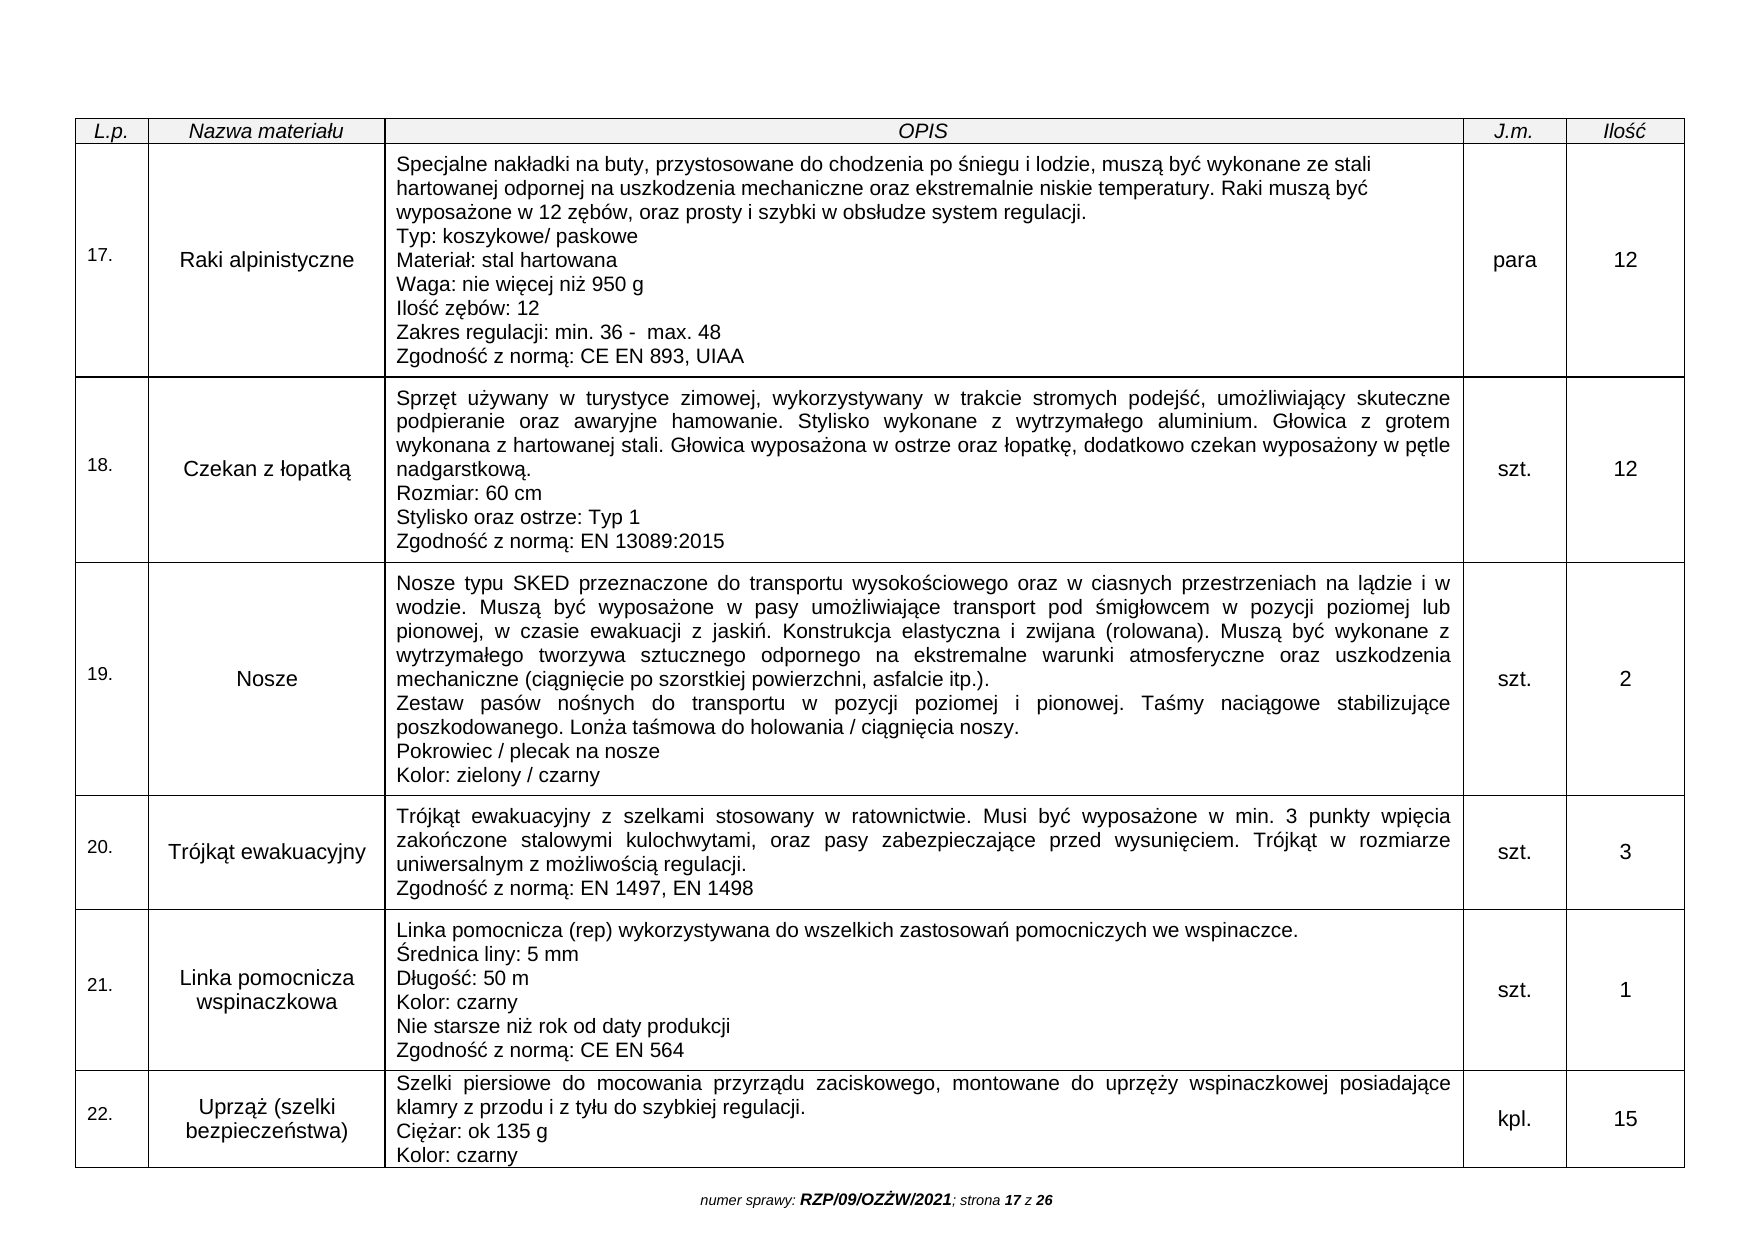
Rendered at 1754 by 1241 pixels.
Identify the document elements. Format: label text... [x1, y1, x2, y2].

table_cell 2 [1567, 563, 1684, 795]
table_cell Szelki piersiowe do mocowania przyrządu zaciskowego, montowane do uprzęży wspinaczkowej posiadające klamry z przodu i z tyłu do szybkiej regulacji. Ciężar: ok 135 g Kolor: czarny [386, 1071, 1463, 1167]
table_cell Nosze typu SKED przeznaczone do transportu wysokościowego oraz w ciasnych przestrzeniach na lądzie i w wodzie. Muszą być wyposażone w pasy umożliwiające transport pod śmigłowcem w pozycji poziomej lub pionowej, w czasie ewakuacji z jaskiń. Konstrukcja elastyczna i zwijana (rolowana). Muszą być wykonane z wytrzymałego tworzywa sztucznego odpornego na ekstremalne warunki atmosferyczne oraz uszkodzenia mechaniczne (ciągnięcie po szorstkiej powierzchni, asfalcie itp.). Zestaw pasów nośnych do transportu w pozycji poziomej i pionowej. Taśmy naciągowe stabilizujące poszkodowanego. Lonża taśmowa do holowania / ciągnięcia noszy. Pokrowiec / plecak na nosze Kolor: zielony / czarny [386, 563, 1463, 795]
table_cell Sprzęt używany w turystyce zimowej, wykorzystywany w trakcie stromych podejść, umożliwiający skuteczne podpieranie oraz awaryjne hamowanie. Stylisko wykonane z wytrzymałego aluminium. Głowica z grotem wykonana z hartowanej stali. Głowica wyposażona w ostrze oraz łopatkę, dodatkowo czekan wyposażony w pętle nadgarstkową. Rozmiar: 60 cm Stylisko oraz ostrze: Typ 1 Zgodność z normą: EN 13089:2015 [386, 378, 1463, 562]
table_cell para [1464, 144, 1566, 376]
table_header L.p. [76, 119, 148, 143]
table_cell [76, 796, 148, 909]
table_header Ilość [1567, 119, 1684, 143]
table_cell Specjalne nakładki na buty, przystosowane do chodzenia po śniegu i lodzie, muszą być wykonane ze stali hartowanej odpornej na uszkodzenia mechaniczne oraz ekstremalnie niskie temperatury. Raki muszą być wyposażone w 12 zębów, oraz prosty i szybki w obsłudze system regulacji. Typ: koszykowe/ paskowe Materiał: stal hartowana Waga: nie więcej niż 950 g Ilość zębów: 12 Zakres regulacji: min. 36 - max. 48 Zgodność z normą: CE EN 893, UIAA [386, 144, 1463, 376]
table_cell 12 [1567, 378, 1684, 562]
table_cell Linka pomocnicza (rep) wykorzystywana do wszelkich zastosowań pomocniczych we wspinaczce. Średnica liny: 5 mm Długość: 50 m Kolor: czarny Nie starsze niż rok od daty produkcji Zgodność z normą: CE EN 564 [386, 910, 1463, 1070]
table_cell szt. [1464, 796, 1566, 909]
table_cell 15 [1567, 1071, 1684, 1167]
table_cell szt. [1464, 563, 1566, 795]
table_cell Raki alpinistyczne [149, 144, 384, 376]
table_cell Czekan z łopatką [149, 378, 384, 562]
table_header Nazwa materiału [149, 119, 384, 143]
table_cell 3 [1567, 796, 1684, 909]
table_header OPIS [386, 119, 1463, 143]
table_header J.m. [1464, 119, 1566, 143]
table_cell kpl. [1464, 1071, 1566, 1167]
table_cell szt. [1464, 378, 1566, 562]
table_cell Linka pomocnicza wspinaczkowa [149, 910, 384, 1070]
table_cell [76, 378, 148, 562]
table_cell [76, 910, 148, 1070]
table_cell szt. [1464, 910, 1566, 1070]
table_cell 12 [1567, 144, 1684, 376]
table_cell Uprząż (szelki bezpieczeństwa) [149, 1071, 384, 1167]
table_cell 1 [1567, 910, 1684, 1070]
table_cell [76, 1071, 148, 1167]
table_cell Nosze [149, 563, 384, 795]
table_cell [76, 563, 148, 795]
table_cell Trójkąt ewakuacyjny z szelkami stosowany w ratownictwie. Musi być wyposażone w min. 3 punkty wpięcia zakończone stalowymi kulochwytami, oraz pasy zabezpieczające przed wysunięciem. Trójkąt w rozmiarze uniwersalnym z możliwością regulacji. Zgodność z normą: EN 1497, EN 1498 [386, 796, 1463, 909]
table_cell [76, 144, 148, 376]
table_cell Trójkąt ewakuacyjny [149, 796, 384, 909]
